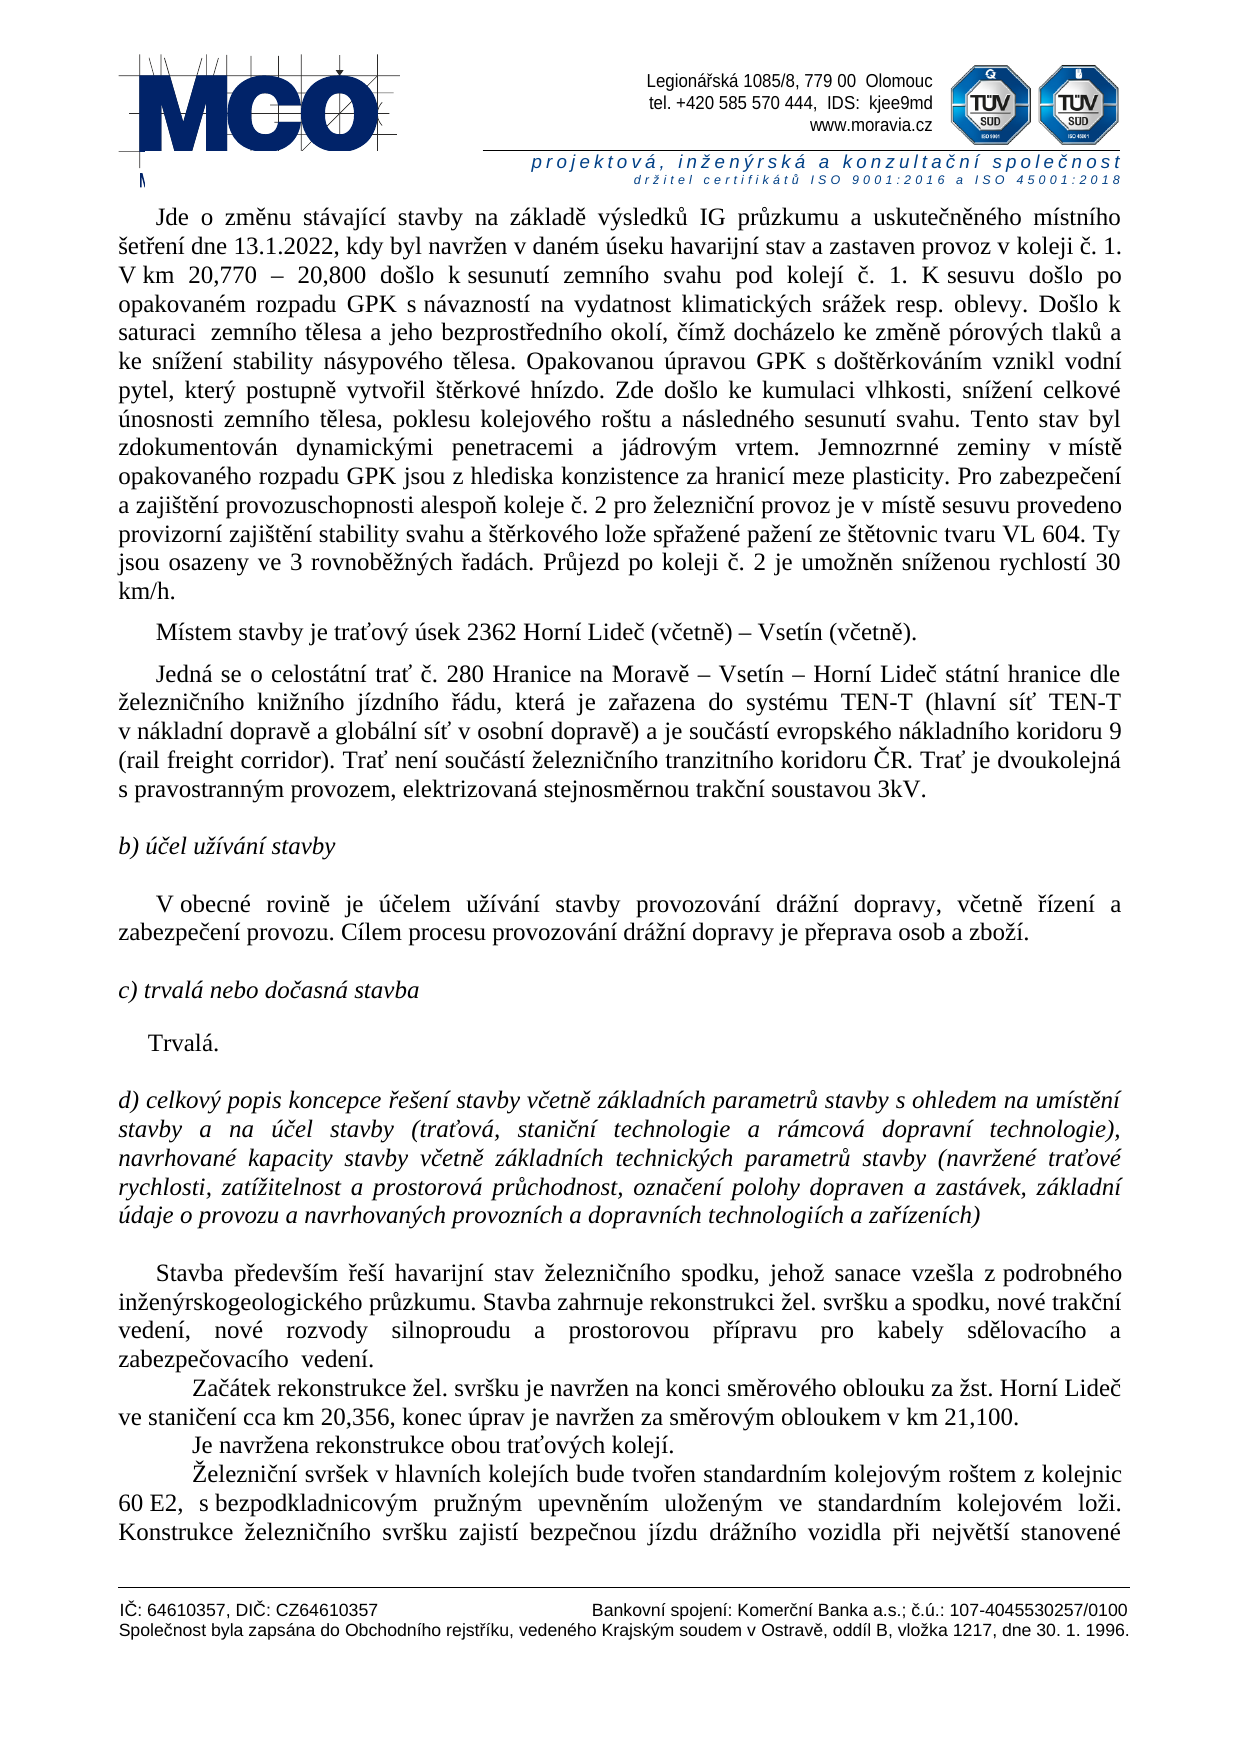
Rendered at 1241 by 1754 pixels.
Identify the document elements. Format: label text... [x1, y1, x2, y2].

text Je navržena rekonstrukce obou traťových kolejí. [118, 1430, 1122, 1459]
text b) účel užívání stavby [118, 831, 1122, 860]
text Jde o změnu stávající stavby na základě výsledků IG průzkumu a uskutečněného místního šetření dne 13.1.2022, kdy byl navržen v daném úseku havarijní stav a zastaven provoz v koleji č. 1. V km 20,770 – 20,800 došlo k sesunutí zemního svahu pod kolejí č. 1. K sesuvu došlo po opakovaném rozpadu GPK s návazností na vydatnost klimatických srážek resp. oblevy. Došlo k saturaci zemního tělesa a jeho bezprostředního okolí, čímž docházelo ke změně pórových tlaků a ke snížení stability násypového tělesa. Opakovanou úpravou GPK s doštěrkováním vznikl vodní pytel, který postupně vytvořil štěrkové hnízdo. Zde došlo ke kumulaci vlhkosti, snížení celkové únosnosti zemního tělesa, poklesu kolejového roštu a následného sesunutí svahu. Tento stav byl zdokumentován dynamickými penetracemi a jádrovým vrtem. Jemnozrnné zeminy v místě opakovaného rozpadu GPK jsou z hlediska konzistence za hranicí meze plasticity. Pro zabezpečení a zajištění provozuschopnosti alespoň koleje č. 2 pro železniční provoz je v místě sesuvu provedeno provizorní zajištění stability svahu a štěrkového lože spřažené pažení ze štětovnic tvaru VL 604. Ty jsou osazeny ve 3 rovnoběžných řadách. Průjezd po koleji č. 2 je umožněn sníženou rychlostí 30 km/h. [118, 194, 1122, 605]
text c) trvalá nebo dočasná stavba [118, 975, 1122, 1004]
text Začátek rekonstrukce žel. svršku je navržen na konci směrového oblouku za žst. Horní Lideč ve staničení cca km 20,356, konec úprav je navržen za směrovým obloukem v km 21,100. [118, 1373, 1122, 1430]
text Jedná se o celostátní trať č. 280 Hranice na Moravě – Vsetín – Horní Lideč státní hranice dle železničního knižního jízdního řádu, která je zařazena do systému TEN-T (hlavní síť TEN-T v nákladní dopravě a globální síť v osobní dopravě) a je součástí evropského nákladního koridoru 9 (rail freight corridor). Trať není součástí železničního tranzitního koridoru ČR. Trať je dvoukolejná s pravostranným provozem, elektrizovaná stejnosměrnou trakční soustavou 3kV. [118, 659, 1122, 802]
text Stavba především řeší havarijní stav železničního spodku, jehož sanace vzešla z podrobného inženýrskogeologického průzkumu. Stavba zahrnuje rekonstrukci žel. svršku a spodku, nové trakční vedení, nové rozvody silnoproudu a prostorovou přípravu pro kabely sdělovacího a zabezpečovacího vedení. [118, 1258, 1122, 1373]
text V obecné rovině je účelem užívání stavby provozování drážní dopravy, včetně řízení a zabezpečení provozu. Cílem procesu provozování drážní dopravy je přeprava osob a zboží. [118, 889, 1122, 946]
text Místem stavby je traťový úsek 2362 Horní Lideč (včetně) – Vsetín (včetně). [118, 617, 1122, 646]
text Trvalá. [118, 1028, 1122, 1057]
picture [948, 62, 1121, 147]
text d) celkový popis koncepce řešení stavby včetně základních parametrů stavby s ohledem na umístění stavby a na účel stavby (traťová, staniční technologie a rámcová dopravní technologie), navrhované kapacity stavby včetně základních technických parametrů stavby (navržené traťové rychlosti, zatížitelnost a prostorová průchodnost, označení polohy dopraven a zastávek, základní údaje o provozu a navrhovaných provozních a dopravních technologiích a zařízeních) [118, 1085, 1122, 1229]
